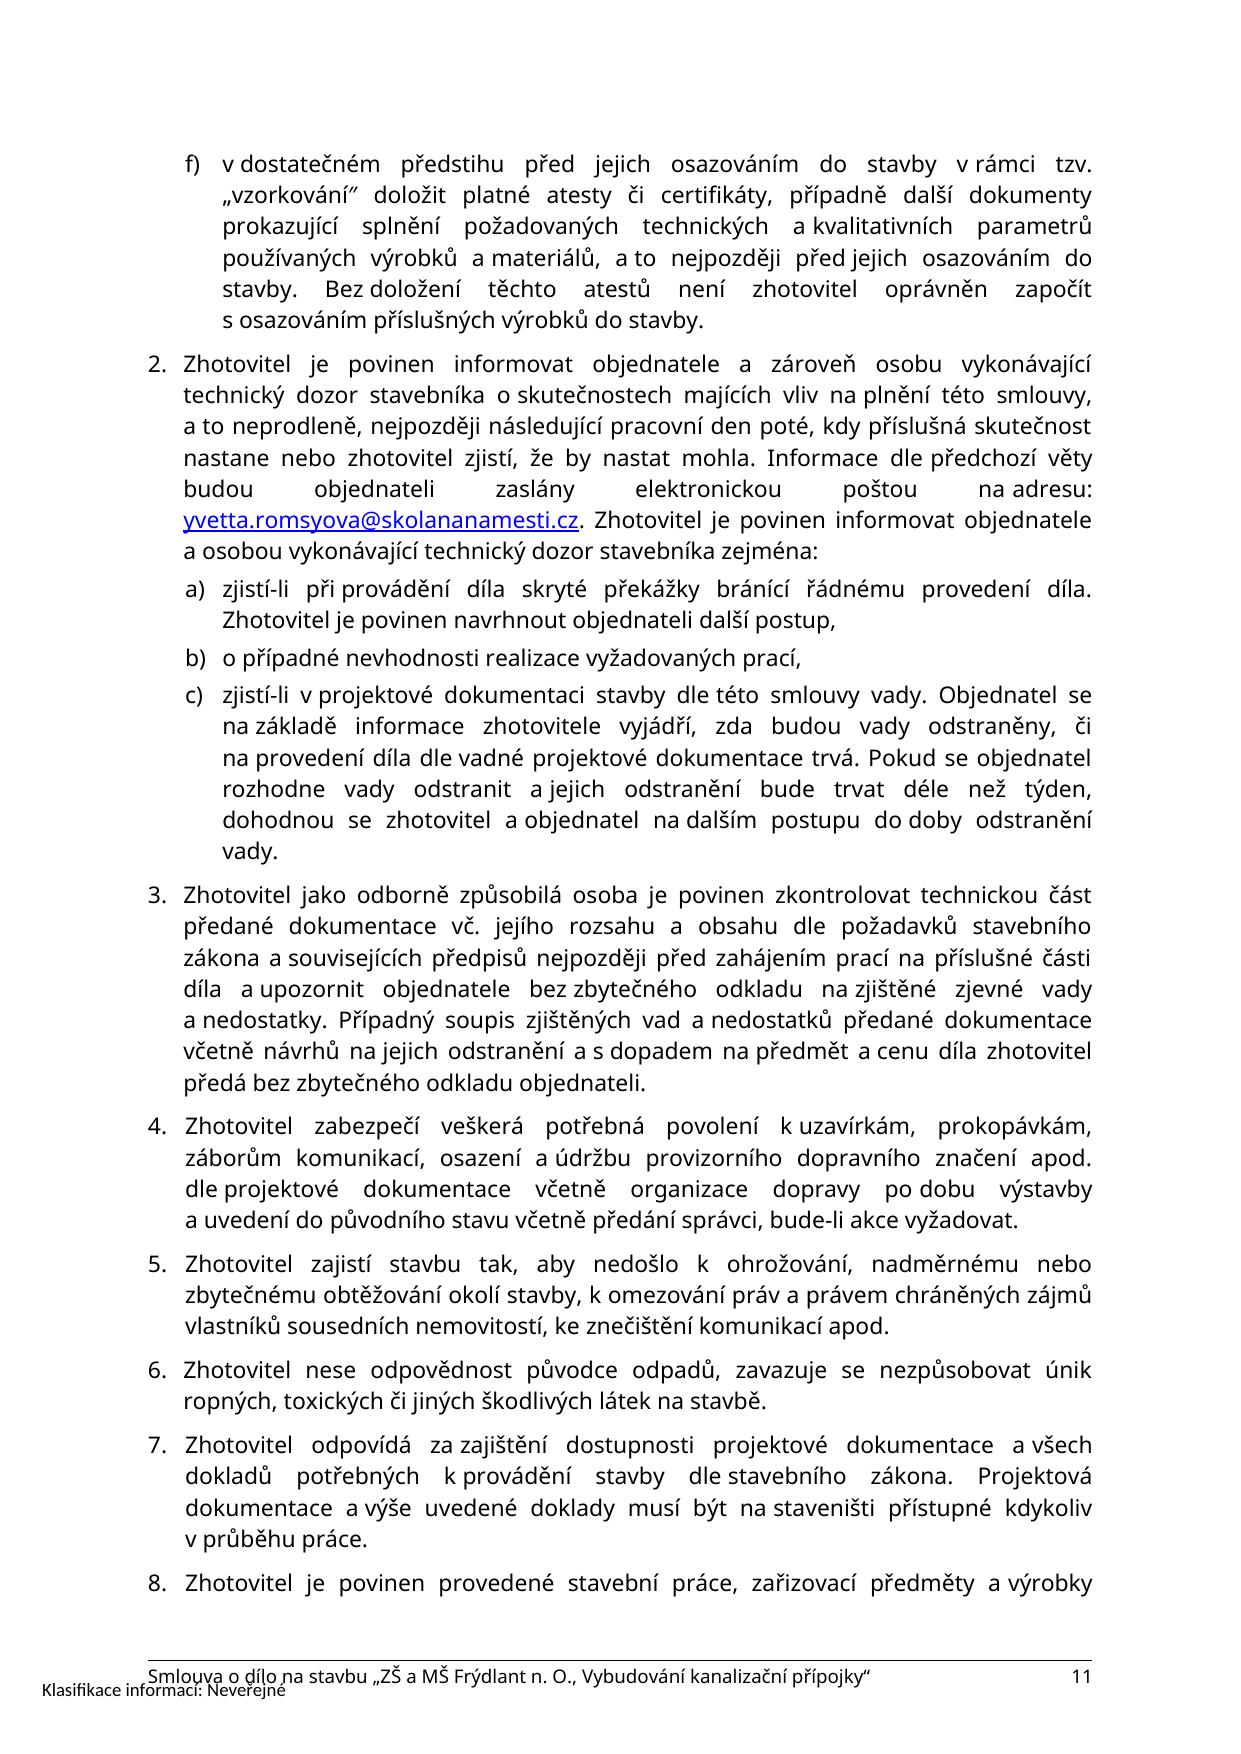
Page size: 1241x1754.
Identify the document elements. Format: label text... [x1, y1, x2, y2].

list Zhotovitel zabezpečí veškerá potřebná povolení k uzavírkám, prokopávkám, záborům komunikací, osazení a údržbu provizorního dopravního značení apod. dle projektové dokumentace včetně organizace dopravy po dobu výstavby a uvedení do původního stavu včetně předání správci, bude-li akce vyžadovat. [148, 1110, 1092, 1235]
list Zhotovitel nese odpovědnost původce odpadů, zavazuje se nezpůsobovat únik ropných, toxických či jiných škodlivých látek na stavbě. [148, 1354, 1092, 1416]
list v dostatečném předstihu před jejich osazováním do stavby v rámci tzv. „vzorkování″ doložit platné atesty či certifikáty, případně další dokumenty prokazující splnění požadovaných technických a kvalitativních parametrů používaných výrobků a materiálů, a to nejpozději před jejich osazováním do stavby. Bez doložení těchto atestů není zhotovitel oprávněn započít s osazováním příslušných výrobků do stavby. [185, 148, 1092, 335]
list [148, 1566, 1092, 1598]
list Zhotovitel zajistí stavbu tak, aby nedošlo k ohrožování, nadměrnému nebo zbytečnému obtěžování okolí stavby, k omezování práv a právem chráněných zájmů vlastníků sousedních nemovitostí, ke znečištění komunikací apod. [148, 1248, 1092, 1341]
list Zhotovitel odpovídá za zajištění dostupnosti projektové dokumentace a všech dokladů potřebných k provádění stavby dle stavebního zákona. Projektová dokumentace a výše uvedené doklady musí být na staveništi přístupné kdykoliv v průběhu práce. [148, 1429, 1092, 1554]
list Zhotovitel je povinen informovat objednatele a zároveň osobu vykonávající technický dozor stavebníka o skutečnostech majících vliv na plnění této smlouvy, a to neprodleně, nejpozději následující pracovní den poté, kdy příslušná skutečnost nastane nebo zhotovitel zjistí, že by nastat mohla. Informace dle předchozí věty budou objednateli zaslány elektronickou poštou na adresu: yvetta.romsyova@skolananamesti.cz. Zhotovitel je povinen informovat objednatele a osobou vykonávající technický dozor stavebníka zejména: [148, 348, 1092, 566]
list zjistí-li v projektové dokumentaci stavby dle této smlouvy vady. Objednatel se na základě informace zhotovitele vyjádří, zda budou vady odstraněny, či na provedení díla dle vadné projektové dokumentace trvá. Pokud se objednatel rozhodne vady odstranit a jejich odstranění bude trvat déle než týden, dohodnou se zhotovitel a objednatel na dalším postupu do doby odstranění vady. [185, 679, 1092, 866]
list Zhotovitel jako odborně způsobilá osoba je povinen zkontrolovat technickou část předané dokumentace vč. jejího rozsahu a obsahu dle požadavků stavebního zákona a souvisejících předpisů nejpozději před zahájením prací na příslušné části díla a upozornit objednatele bez zbytečného odkladu na zjištěné zjevné vady a nedostatky. Případný soupis zjištěných vad a nedostatků předané dokumentace včetně návrhů na jejich odstranění a s dopadem na předmět a cenu díla zhotovitel předá bez zbytečného odkladu objednateli. [148, 879, 1092, 1098]
list zjistí-li při provádění díla skryté překážky bránící řádnému provedení díla. Zhotovitel je povinen navrhnout objednateli další postup, [185, 573, 1092, 635]
list o případné nevhodnosti realizace vyžadovaných prací, [185, 641, 1092, 673]
